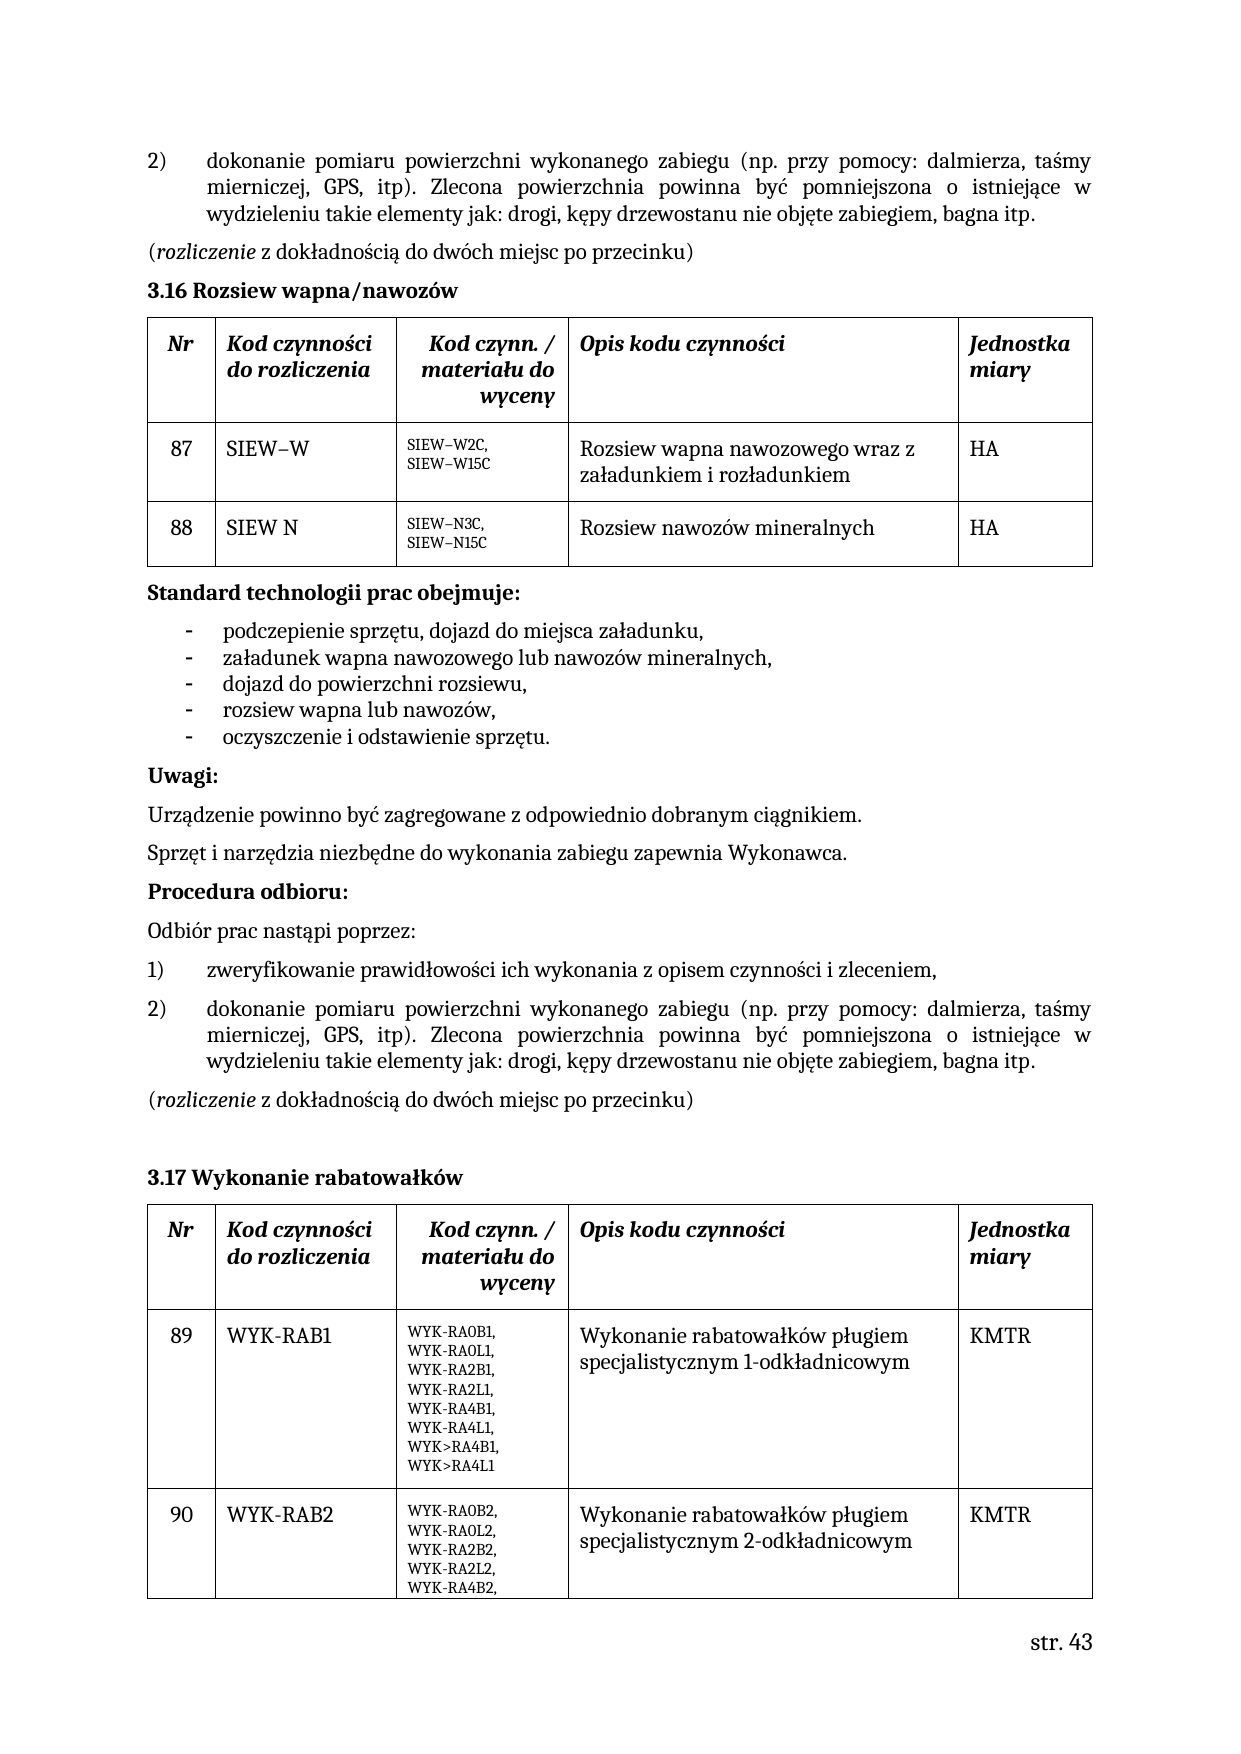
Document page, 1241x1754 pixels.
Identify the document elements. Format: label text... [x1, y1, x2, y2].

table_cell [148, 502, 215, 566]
text Uwagi: [148, 762, 1093, 789]
list dojazd do powierzchni rozsiewu, [185, 671, 1093, 697]
text 3.17 Wykonanie rabatowałków [148, 1165, 1093, 1191]
text Urządzenie powinno być zagregowane z odpowiednio dobranym ciągnikiem. [148, 801, 1093, 828]
text Odbiór prac nastąpi poprzez: [148, 918, 1093, 944]
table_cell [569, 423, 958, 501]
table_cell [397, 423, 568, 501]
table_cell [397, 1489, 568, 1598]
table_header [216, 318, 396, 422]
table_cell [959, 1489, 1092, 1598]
text 2) dokonanie pomiaru powierzchni wykonanego zabiegu (np. przy pomocy: dalmierza, taśmy mierniczej, GPS, itp). Zlecona powierzchnia powinna być pomniejszona o istniejące w wydzieleniu takie elementy jak: drogi, kępy drzewostanu nie objęte zabiegiem, bagna itp. [148, 148, 1093, 227]
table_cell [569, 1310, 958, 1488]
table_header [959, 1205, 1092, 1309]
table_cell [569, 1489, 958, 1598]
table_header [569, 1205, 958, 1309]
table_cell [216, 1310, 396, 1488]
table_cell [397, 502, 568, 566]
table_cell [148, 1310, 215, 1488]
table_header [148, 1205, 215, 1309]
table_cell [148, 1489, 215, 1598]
text (rozliczenie z dokładnością do dwóch miejsc po przecinku) [148, 1087, 1093, 1113]
list rozsiew wapna lub nawozów, [185, 697, 1093, 724]
text 1) zweryfikowanie prawidłowości ich wykonania z opisem czynności i zleceniem, [148, 957, 1093, 983]
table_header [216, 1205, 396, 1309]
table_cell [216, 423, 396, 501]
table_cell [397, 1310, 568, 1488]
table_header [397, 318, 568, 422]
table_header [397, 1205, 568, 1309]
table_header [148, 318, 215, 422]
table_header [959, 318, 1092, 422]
text Sprzęt i narzędzia niezbędne do wykonania zabiegu zapewnia Wykonawca. [148, 840, 1093, 867]
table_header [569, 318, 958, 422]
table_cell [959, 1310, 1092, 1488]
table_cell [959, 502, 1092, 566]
text (rozliczenie z dokładnością do dwóch miejsc po przecinku) [148, 239, 1093, 266]
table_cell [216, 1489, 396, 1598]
list załadunek wapna nawozowego lub nawozów mineralnych, [185, 644, 1093, 671]
text Standard technologii prac obejmuje: [148, 579, 1093, 606]
text 3.16 Rozsiew wapna/nawozów [148, 278, 1093, 304]
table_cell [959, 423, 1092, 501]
text 2) dokonanie pomiaru powierzchni wykonanego zabiegu (np. przy pomocy: dalmierza, taśmy mierniczej, GPS, itp). Zlecona powierzchnia powinna być pomniejszona o istniejące w wydzieleniu takie elementy jak: drogi, kępy drzewostanu nie objęte zabiegiem, bagna itp. [148, 996, 1093, 1075]
list podczepienie sprzętu, dojazd do miejsca załadunku, [185, 618, 1093, 644]
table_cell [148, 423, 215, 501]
list oczyszczenie i odstawienie sprzętu. [185, 724, 1093, 750]
text Procedura odbioru: [148, 879, 1093, 905]
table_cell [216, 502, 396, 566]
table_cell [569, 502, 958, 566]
